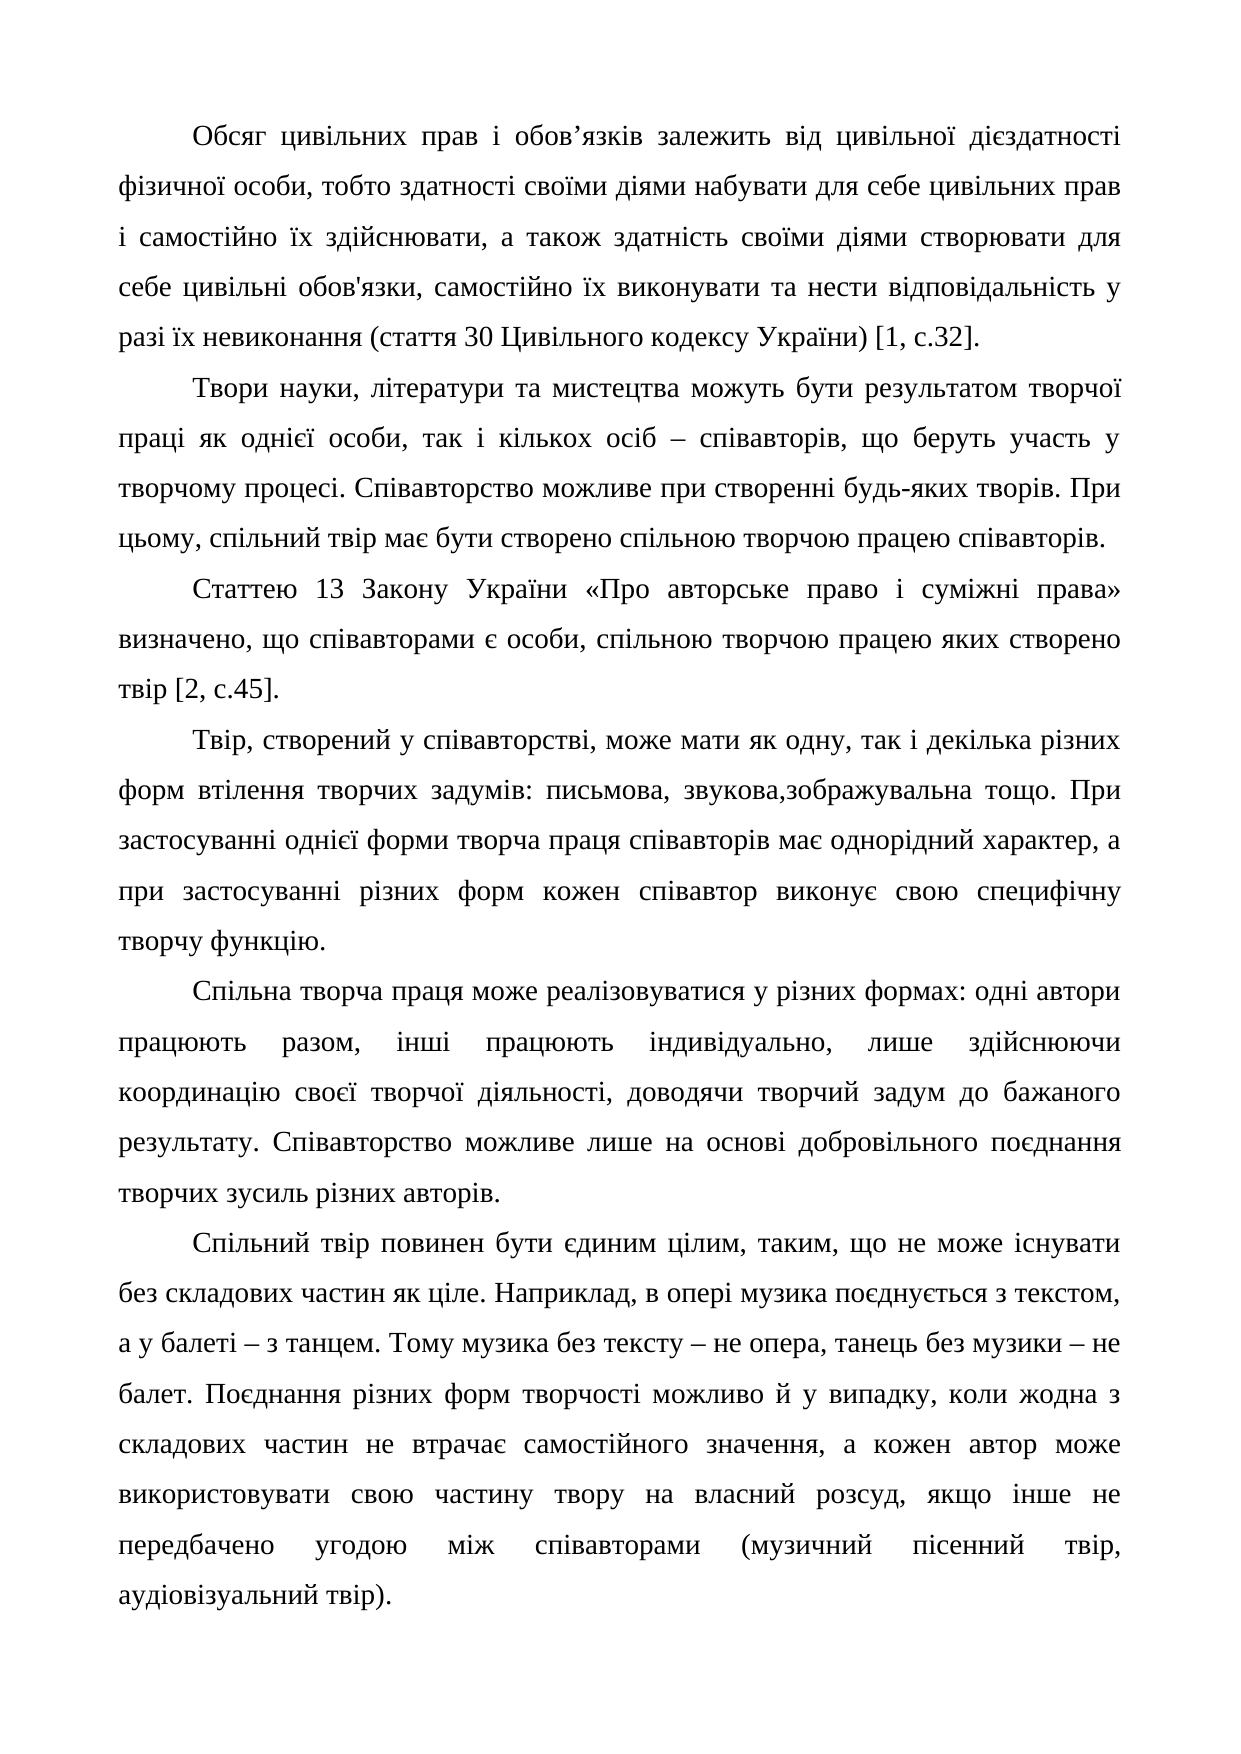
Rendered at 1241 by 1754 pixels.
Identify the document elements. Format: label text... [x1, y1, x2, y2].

text Спільний твір повинен бути єдиним цілим, таким, що не може існувати без складових частин як ціле. Наприклад, в опері музика поєднується з текстом, а у балеті – з танцем. Тому музика без тексту – не опера, танець без музики – не балет. Поєднання різних форм творчості можливо й у випадку, коли жодна з складових частин не втрачає самостійного значення, а кожен автор може використовувати свою частину твору на власний розсуд, якщо інше не передбачено угодою між співавторами (музичний пісенний твір, аудіовізуальний твір). [118, 1225, 1122, 1611]
text Обсяг цивільних прав і обов’язків залежить від цивільної дієздатності фізичної особи, тобто здатності своїми діями набувати для себе цивільних прав і самостійно їх здійснювати, а також здатність своїми діями створювати для себе цивільні обов'язки, самостійно їх виконувати та нести відповідальність у разі їх невиконання (стаття 30 Цивільного кодексу України) [1, с.32]. [118, 118, 1122, 353]
text Твори науки, літератури та мистецтва можуть бути результатом творчої праці як однієї особи, так і кількох осіб – співавторів, що беруть участь у творчому процесі. Співавторство можливе при створенні будь-яких творів. При цьому, спільний твір має бути створено спільною творчою працею співавторів. [118, 370, 1122, 554]
text Спільна творча праця може реалізовуватися у різних формах: одні автори працюють разом, інші працюють індивідуально, лише здійснюючи координацію своєї творчої діяльності, доводячи творчий задум до бажаного результату. Співавторство можливе лише на основі добровільного поєднання творчих зусиль різних авторів. [118, 973, 1122, 1208]
text Твір, створений у співавторстві, може мати як одну, так і декілька різних форм втілення творчих задумів: письмова, звукова,зображувальна тощо. При застосуванні однієї форми творча праця співавторів має однорідний характер, а при застосуванні різних форм кожен співавтор виконує свою специфічну творчу функцію. [118, 722, 1122, 957]
text Статтею 13 Закону України «Про авторське право і суміжні права» визначено, що співавторами є особи, спільною творчою працею яких створено твір [2, с.45]. [118, 571, 1122, 705]
